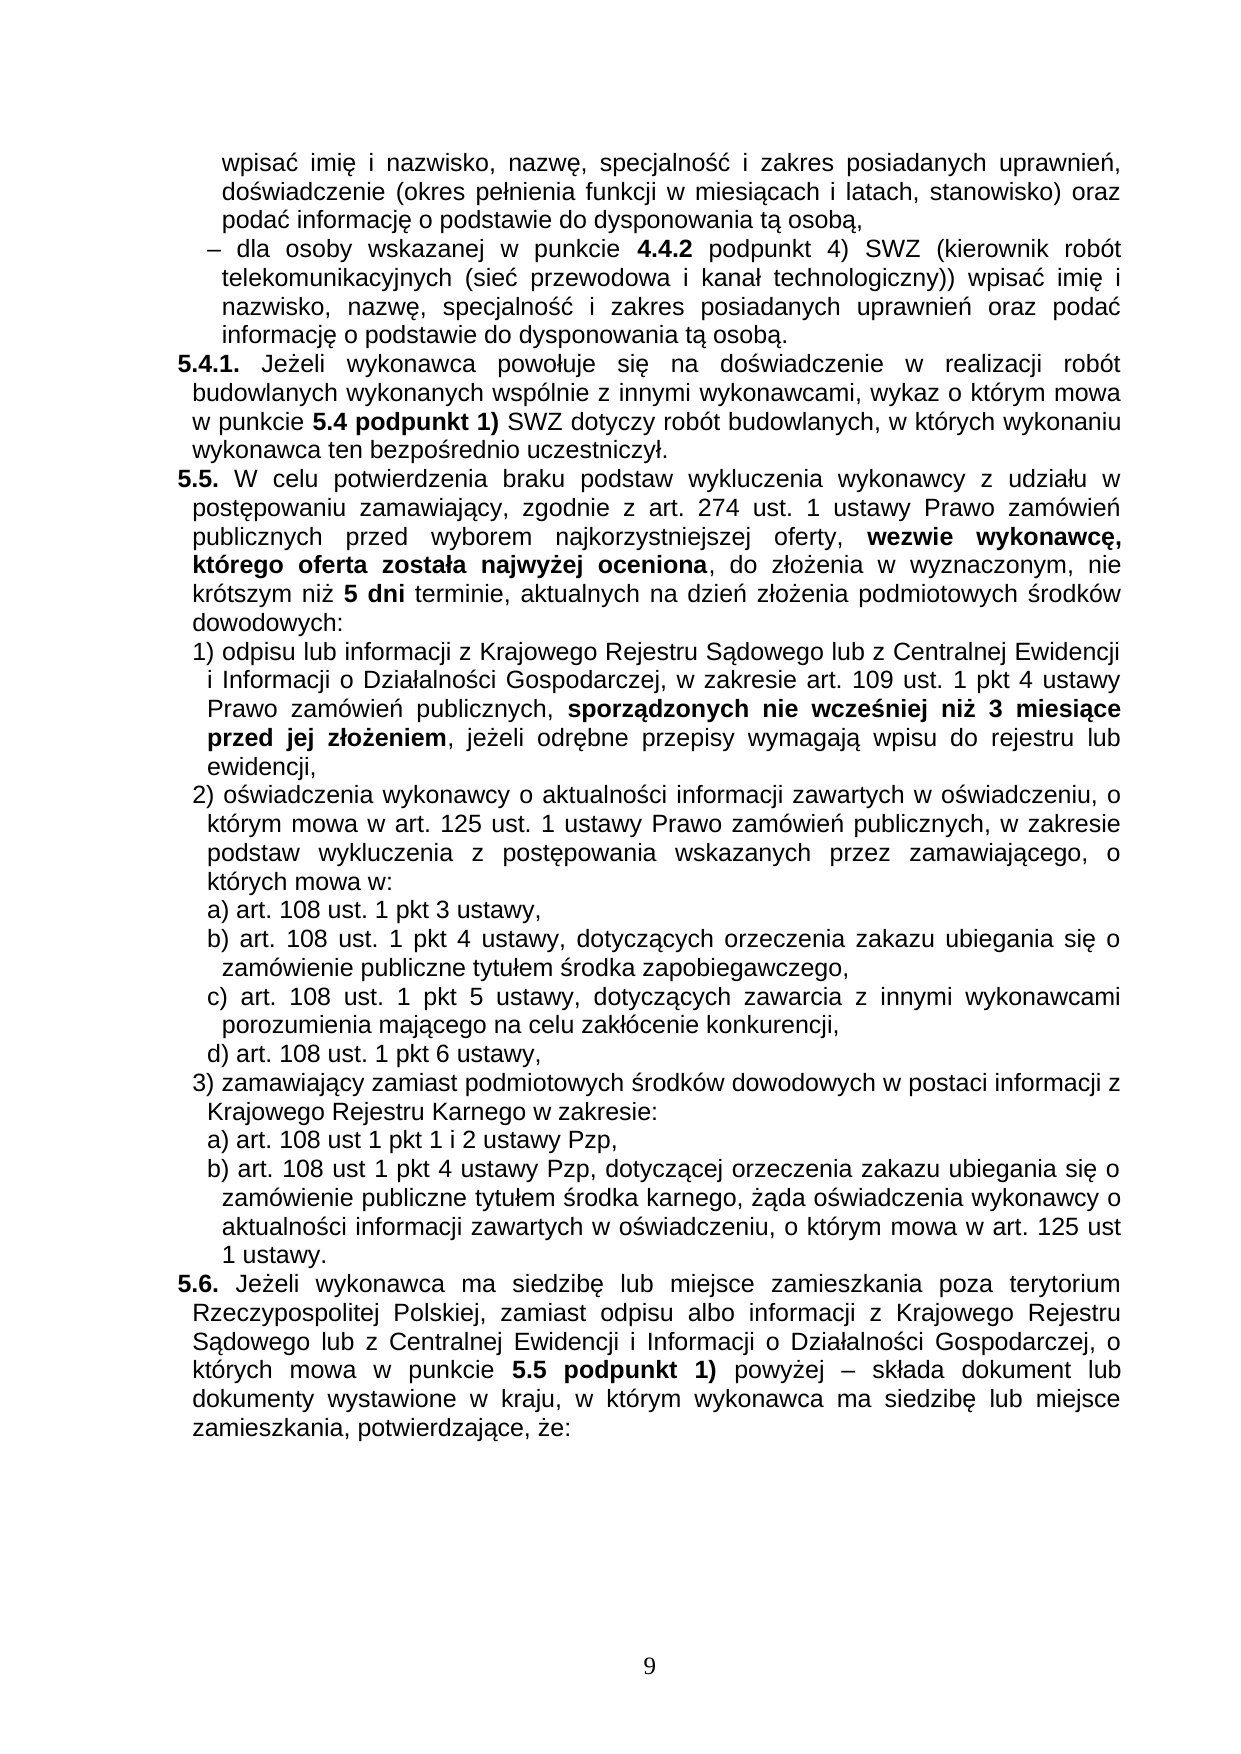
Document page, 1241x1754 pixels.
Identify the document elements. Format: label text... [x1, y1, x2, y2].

text a) art. 108 ust 1 pkt 1 i 2 ustawy Pzp, [207, 1125, 1122, 1154]
text 5.6. Jeżeli wykonawca ma siedzibę lub miejsce zamieszkania poza terytorium Rzeczypospolitej Polskiej, zamiast odpisu albo informacji z Krajowego Rejestru Sądowego lub z Centralnej Ewidencji i Informacji o Działalności Gospodarczej, o których mowa w punkcie 5.5 podpunkt 1) powyżej – składa dokument lub dokumenty wystawione w kraju, w którym wykonawca ma siedzibę lub miejsce zamieszkania, potwierdzające, że: [177, 1269, 1122, 1441]
text b) art. 108 ust 1 pkt 4 ustawy Pzp, dotyczącej orzeczenia zakazu ubiegania się o zamówienie publiczne tytułem środka karnego, żąda oświadczenia wykonawcy o aktualności informacji zawartych w oświadczeniu, o którym mowa w art. 125 ust 1 ustawy. [207, 1154, 1122, 1269]
text 5.4.1. Jeżeli wykonawca powołuje się na doświadczenie w realizacji robót budowlanych wykonanych wspólnie z innymi wykonawcami, wykaz o którym mowa w punkcie 5.4 podpunkt 1) SWZ dotyczy robót budowlanych, w których wykonaniu wykonawca ten bezpośrednio uczestniczył. [177, 349, 1122, 464]
text 1) odpisu lub informacji z Krajowego Rejestru Sądowego lub z Centralnej Ewidencji i Informacji o Działalności Gospodarczej, w zakresie art. 109 ust. 1 pkt 4 ustawy Prawo zamówień publicznych, sporządzonych nie wcześniej niż 3 miesiące przed jej złożeniem, jeżeli odrębne przepisy wymagają wpisu do rejestru lub ewidencji, [192, 636, 1122, 780]
text a) art. 108 ust. 1 pkt 3 ustawy, [207, 895, 1122, 924]
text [207, 148, 1122, 234]
text d) art. 108 ust. 1 pkt 6 ustawy, [207, 1039, 1122, 1068]
text 5.5. W celu potwierdzenia braku podstaw wykluczenia wykonawcy z udziału w postępowaniu zamawiający, zgodnie z art. 274 ust. 1 ustawy Prawo zamówień publicznych przed wyborem najkorzystniejszej oferty, wezwie wykonawcę, którego oferta została najwyżej oceniona, do złożenia w wyznaczonym, nie krótszym niż 5 dni terminie, aktualnych na dzień złożenia podmiotowych środków dowodowych: [177, 464, 1122, 636]
text – dla osoby wskazanej w punkcie 4.4.2 podpunkt 4) SWZ (kierownik robót telekomunikacyjnych (sieć przewodowa i kanał technologiczny)) wpisać imię i nazwisko, nazwę, specjalność i zakres posiadanych uprawnień oraz podać informację o podstawie do dysponowania tą osobą. [207, 234, 1122, 349]
text 2) oświadczenia wykonawcy o aktualności informacji zawartych w oświadczeniu, o którym mowa w art. 125 ust. 1 ustawy Prawo zamówień publicznych, w zakresie podstaw wykluczenia z postępowania wskazanych przez zamawiającego, o których mowa w: [192, 780, 1122, 895]
text c) art. 108 ust. 1 pkt 5 ustawy, dotyczących zawarcia z innymi wykonawcami porozumienia mającego na celu zakłócenie konkurencji, [207, 981, 1122, 1039]
text b) art. 108 ust. 1 pkt 4 ustawy, dotyczących orzeczenia zakazu ubiegania się o zamówienie publiczne tytułem środka zapobiegawczego, [207, 924, 1122, 981]
text 3) zamawiający zamiast podmiotowych środków dowodowych w postaci informacji z Krajowego Rejestru Karnego w zakresie: [192, 1068, 1122, 1125]
